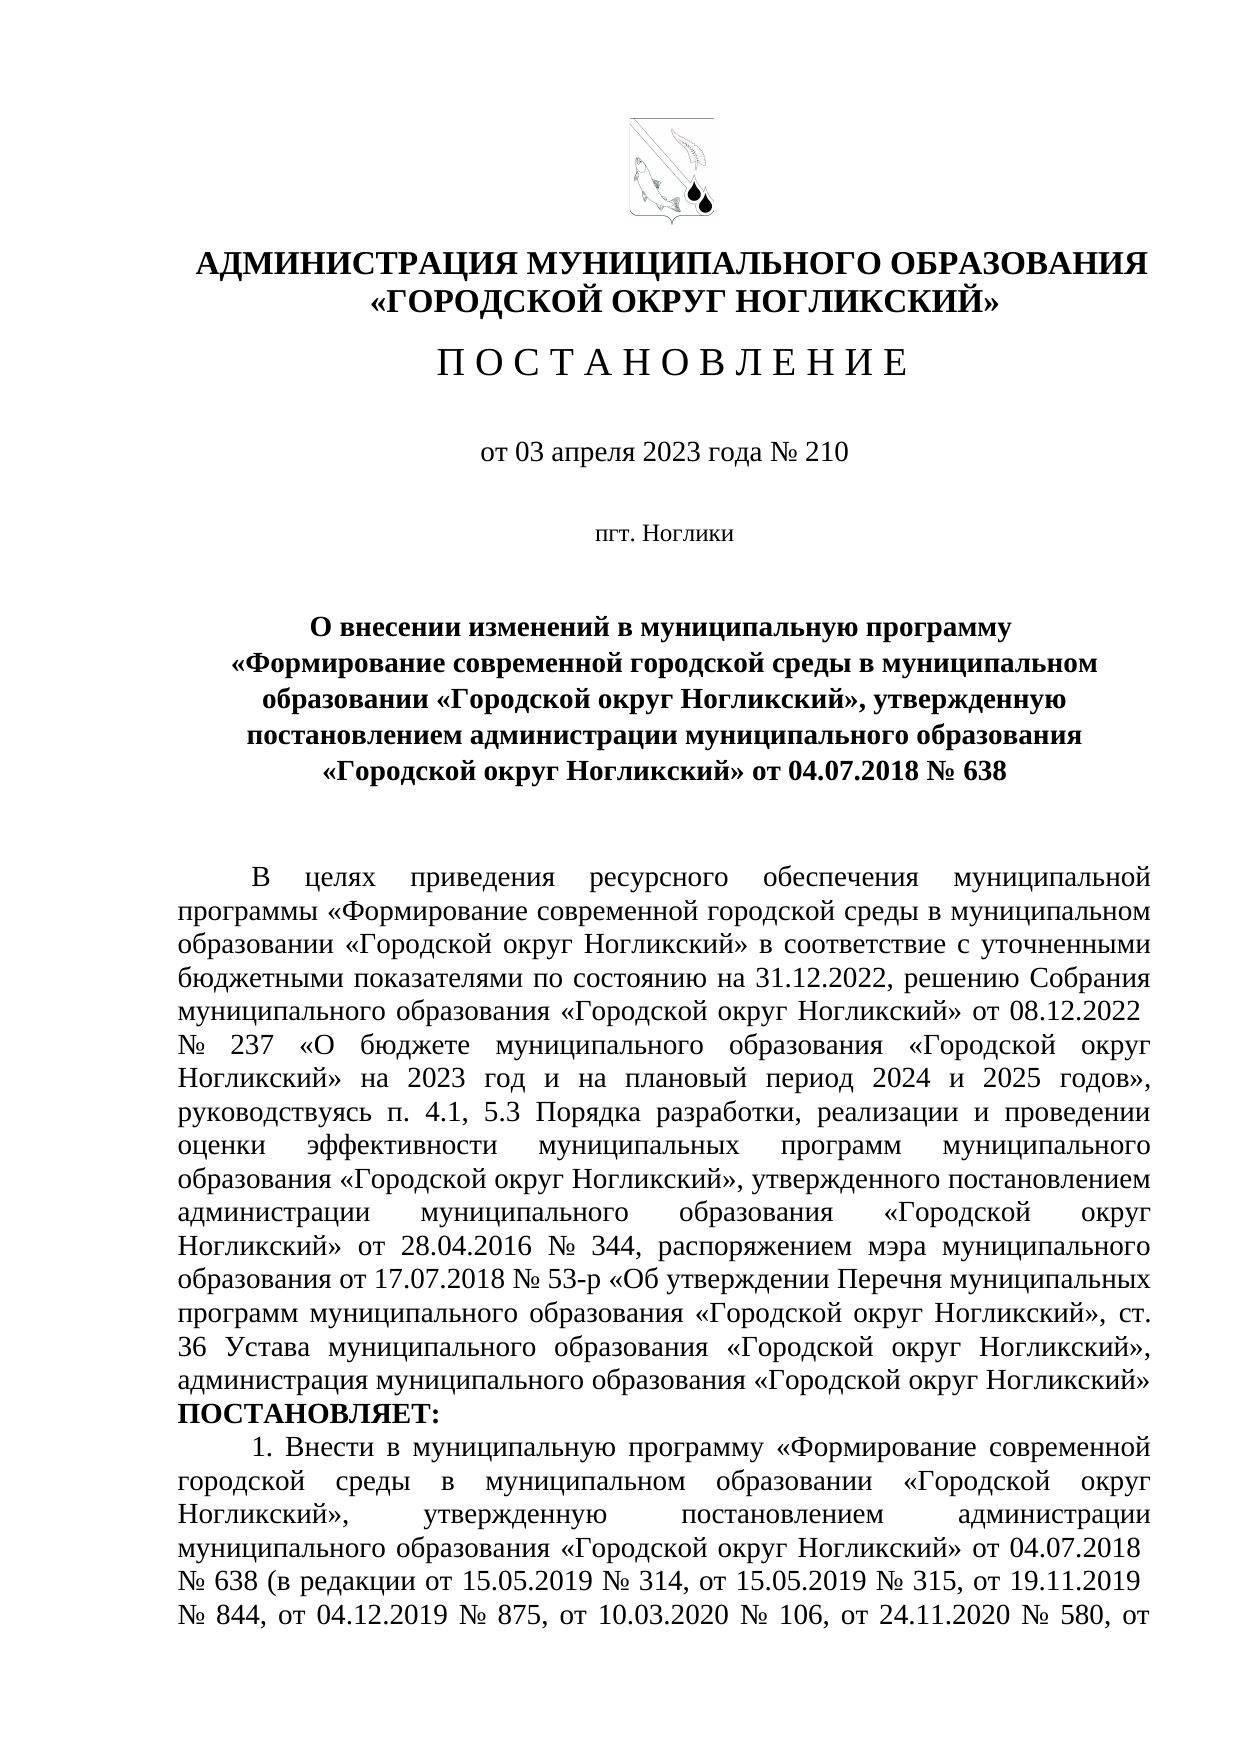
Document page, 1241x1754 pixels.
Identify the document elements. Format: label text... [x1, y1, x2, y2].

text О внесении изменений в муниципальную программу «Формирование современной городской среды в муниципальном образовании «Городской округ Ногликский», утвержденную постановлением администрации муниципального образования «Городской округ Ногликский» от 04.07.2018 № 638 [177, 609, 1152, 787]
picture [629, 118, 714, 225]
table_header АДМИНИСТРАЦИЯ МУНИЦИПАЛЬНОГО ОБРАЗОВАНИЯ «ГОРОДСКОЙ ОКРУГ НОГЛИКСКИЙ» П О С Т А Н О В Л Е Н И Е [177, 118, 1167, 384]
text В целях приведения ресурсного обеспечения муниципальной программы «Формирование современной городской среды в муниципальном образовании «Городской округ Ногликский» в соответствие с уточненными бюджетными показателями по состоянию на 31.12.2022, решению Собрания муниципального образования «Городской округ Ногликский» от 08.12.2022 № 237 «О бюджете муниципального образования «Городской округ Ногликский» на 2023 год и на плановый период 2024 и 2025 годов», руководствуясь п. 4.1, 5.3 Порядка разработки, реализации и проведении оценки эффективности муниципальных программ муниципального образования «Городской округ Ногликский», утвержденного постановлением администрации муниципального образования «Городской округ Ногликский» от 28.04.2016 № 344, распоряжением мэра муниципального образования от 17.07.2018 № 53-р «Об утверждении Перечня муниципальных программ муниципального образования «Городской округ Ногликский», ст. 36 Устава муниципального образования «Городской округ Ногликский», администрация муниципального образования «Городской округ Ногликский» ПОСТАНОВЛЯЕТ: [177, 859, 1152, 1429]
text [177, 1429, 1152, 1631]
text от № [177, 434, 1152, 468]
text пгт. Ноглики [177, 518, 1152, 546]
